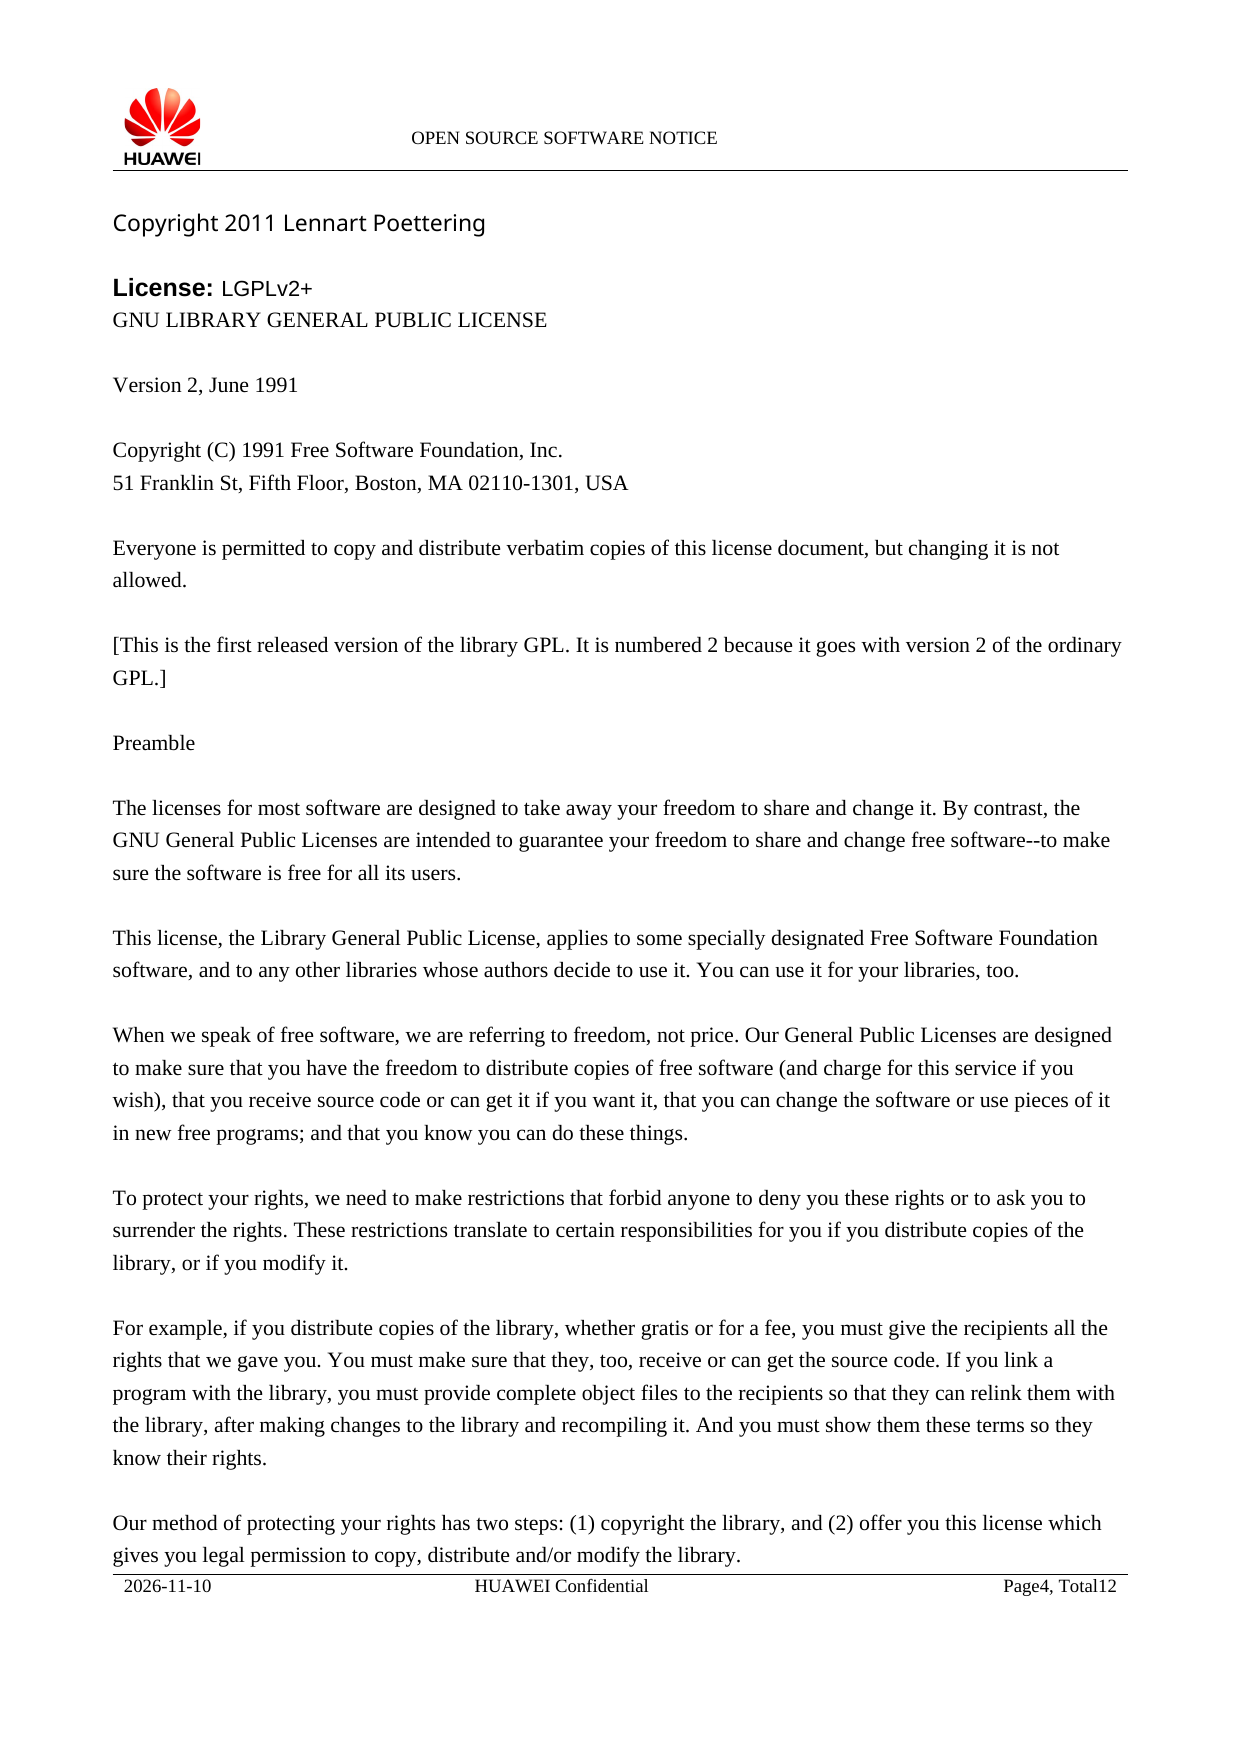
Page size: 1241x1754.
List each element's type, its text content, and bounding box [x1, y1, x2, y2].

picture [124, 88, 201, 165]
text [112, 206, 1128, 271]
text License: LGPLv2+ [112, 271, 1128, 304]
